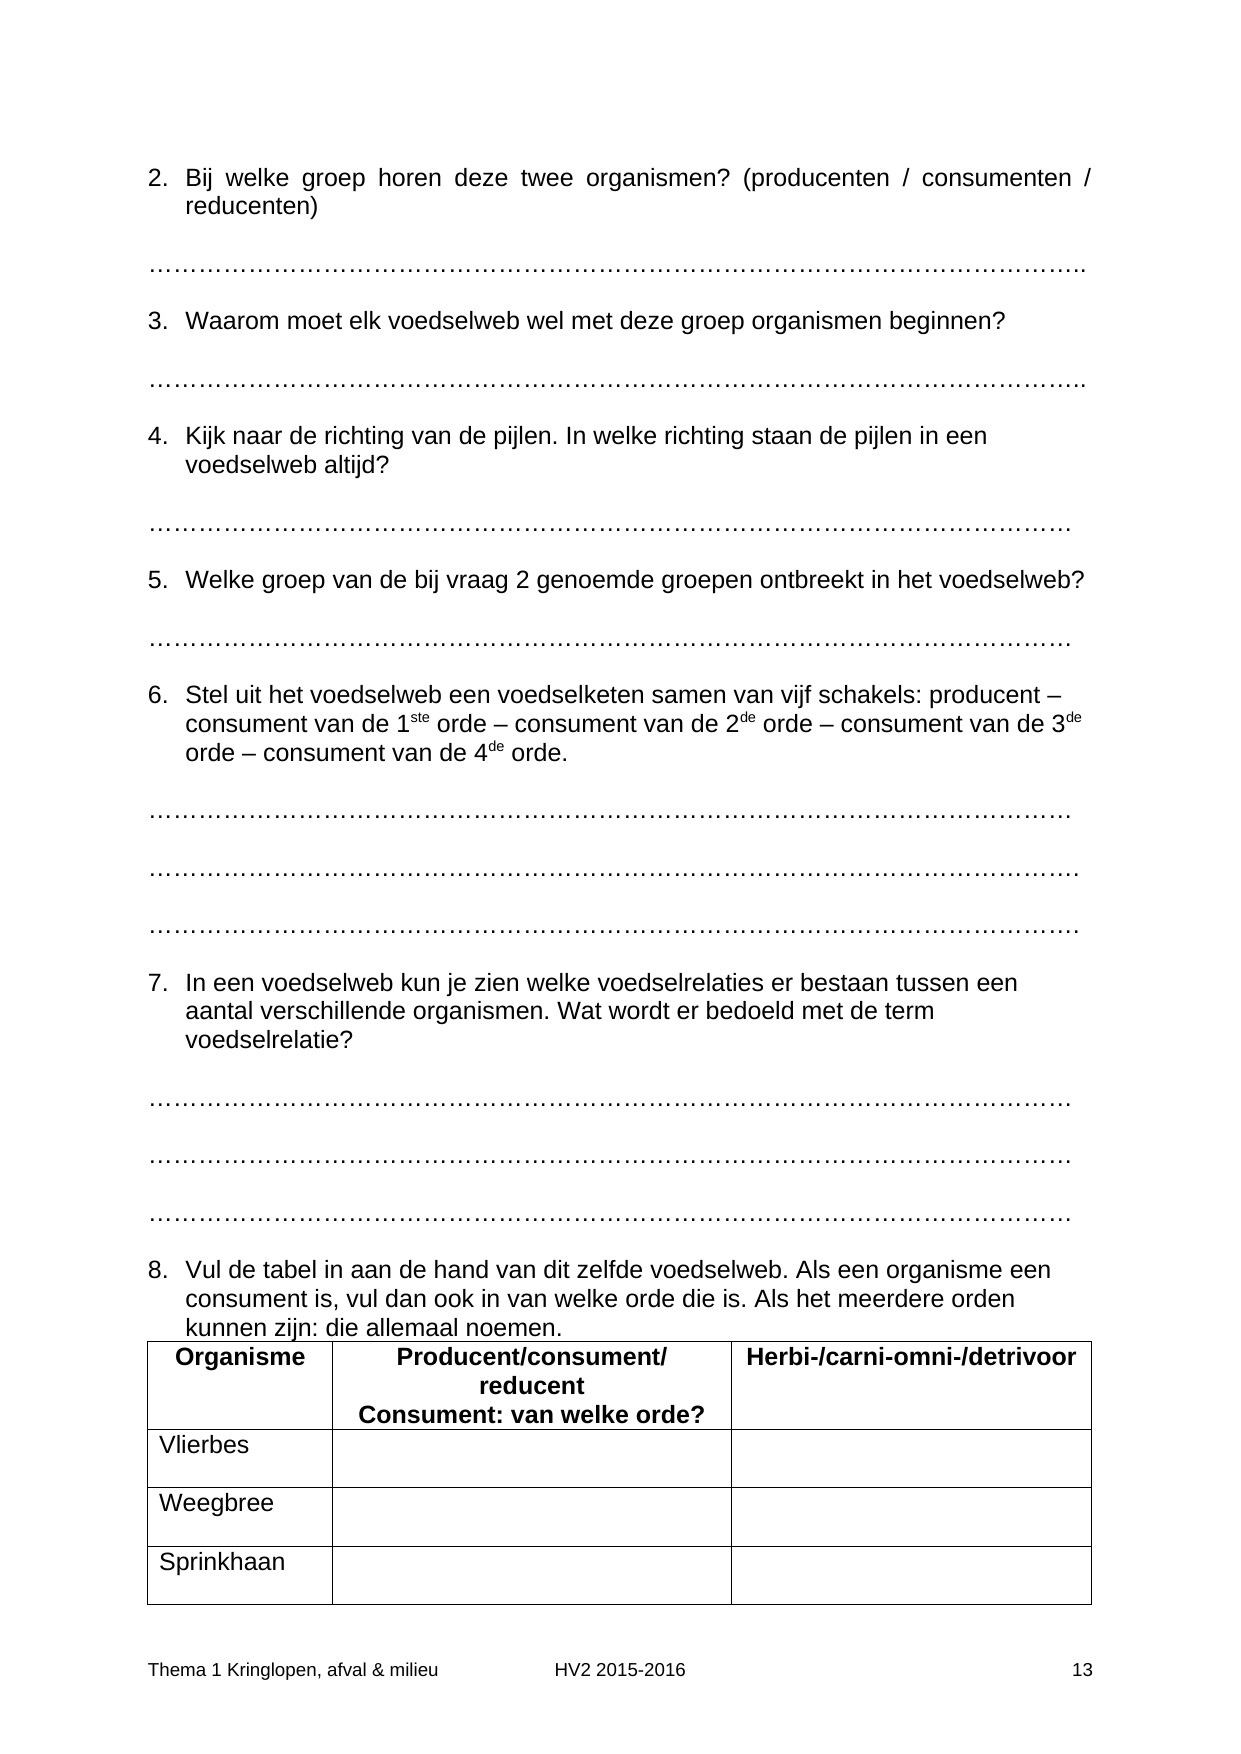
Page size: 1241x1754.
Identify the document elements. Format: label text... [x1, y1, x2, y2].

text ………………………………………………………………………………………………… [148, 1197, 1093, 1226]
list Welke groep van de bij vraag 2 genoemde groepen ontbreekt in het voedselweb? [148, 565, 1093, 594]
table_cell [333, 1547, 731, 1604]
text ………………………………………………………………………………………………… [148, 795, 1093, 824]
table_cell [333, 1430, 731, 1487]
text ………………………………………………………………………………………………… [148, 1140, 1093, 1169]
table_cell [333, 1488, 731, 1546]
text …………………………………………………………………………………………………. [148, 910, 1093, 939]
table_cell Vlierbes [148, 1430, 332, 1487]
list In een voedselweb kun je zien welke voedselrelaties er bestaan tussen een aantal verschillende organismen. Wat wordt er bedoeld met de term voedselrelatie? [148, 967, 1093, 1054]
table_cell Weegbree [148, 1488, 332, 1546]
list Stel uit het voedselweb een voedselketen samen van vijf schakels: producent – consument van de 1ste orde – consument van de 2de orde – consument van de 3de orde – consument van de 4de orde. [148, 680, 1093, 766]
table_header Producent/consument/reducent Consument: van welke orde? [333, 1342, 731, 1428]
table_header Organisme [148, 1342, 332, 1428]
text ………………………………………………………………………………………………… [148, 1082, 1093, 1111]
table_cell [732, 1488, 1091, 1546]
table_cell [732, 1430, 1091, 1487]
text …………………………………………………………………………………………………. [148, 852, 1093, 881]
table_cell Sprinkhaan [148, 1547, 332, 1604]
table_header Herbi-/carni-omni-/detrivoor [732, 1342, 1091, 1428]
text ………………………………………………………………………………………………….. [148, 249, 1093, 277]
list Vul de tabel in aan de hand van dit zelfde voedselweb. Als een organisme een consument is, vul dan ook in van welke orde die is. Als het meerdere orden kunnen zijn: die allemaal noemen. [148, 1255, 1093, 1341]
table_cell [732, 1547, 1091, 1604]
text ………………………………………………………………………………………………… [148, 622, 1093, 651]
list Waarom moet elk voedselweb wel met deze groep organismen beginnen? [148, 306, 1093, 335]
text ………………………………………………………………………………………………… [148, 507, 1093, 536]
text ………………………………………………………………………………………………….. [148, 364, 1093, 392]
list Bij welke groep horen deze twee organismen? (producenten / consumenten / reducenten) [148, 162, 1093, 220]
list Kijk naar de richting van de pijlen. In welke richting staan de pijlen in een voedselweb altijd? [148, 421, 1093, 479]
